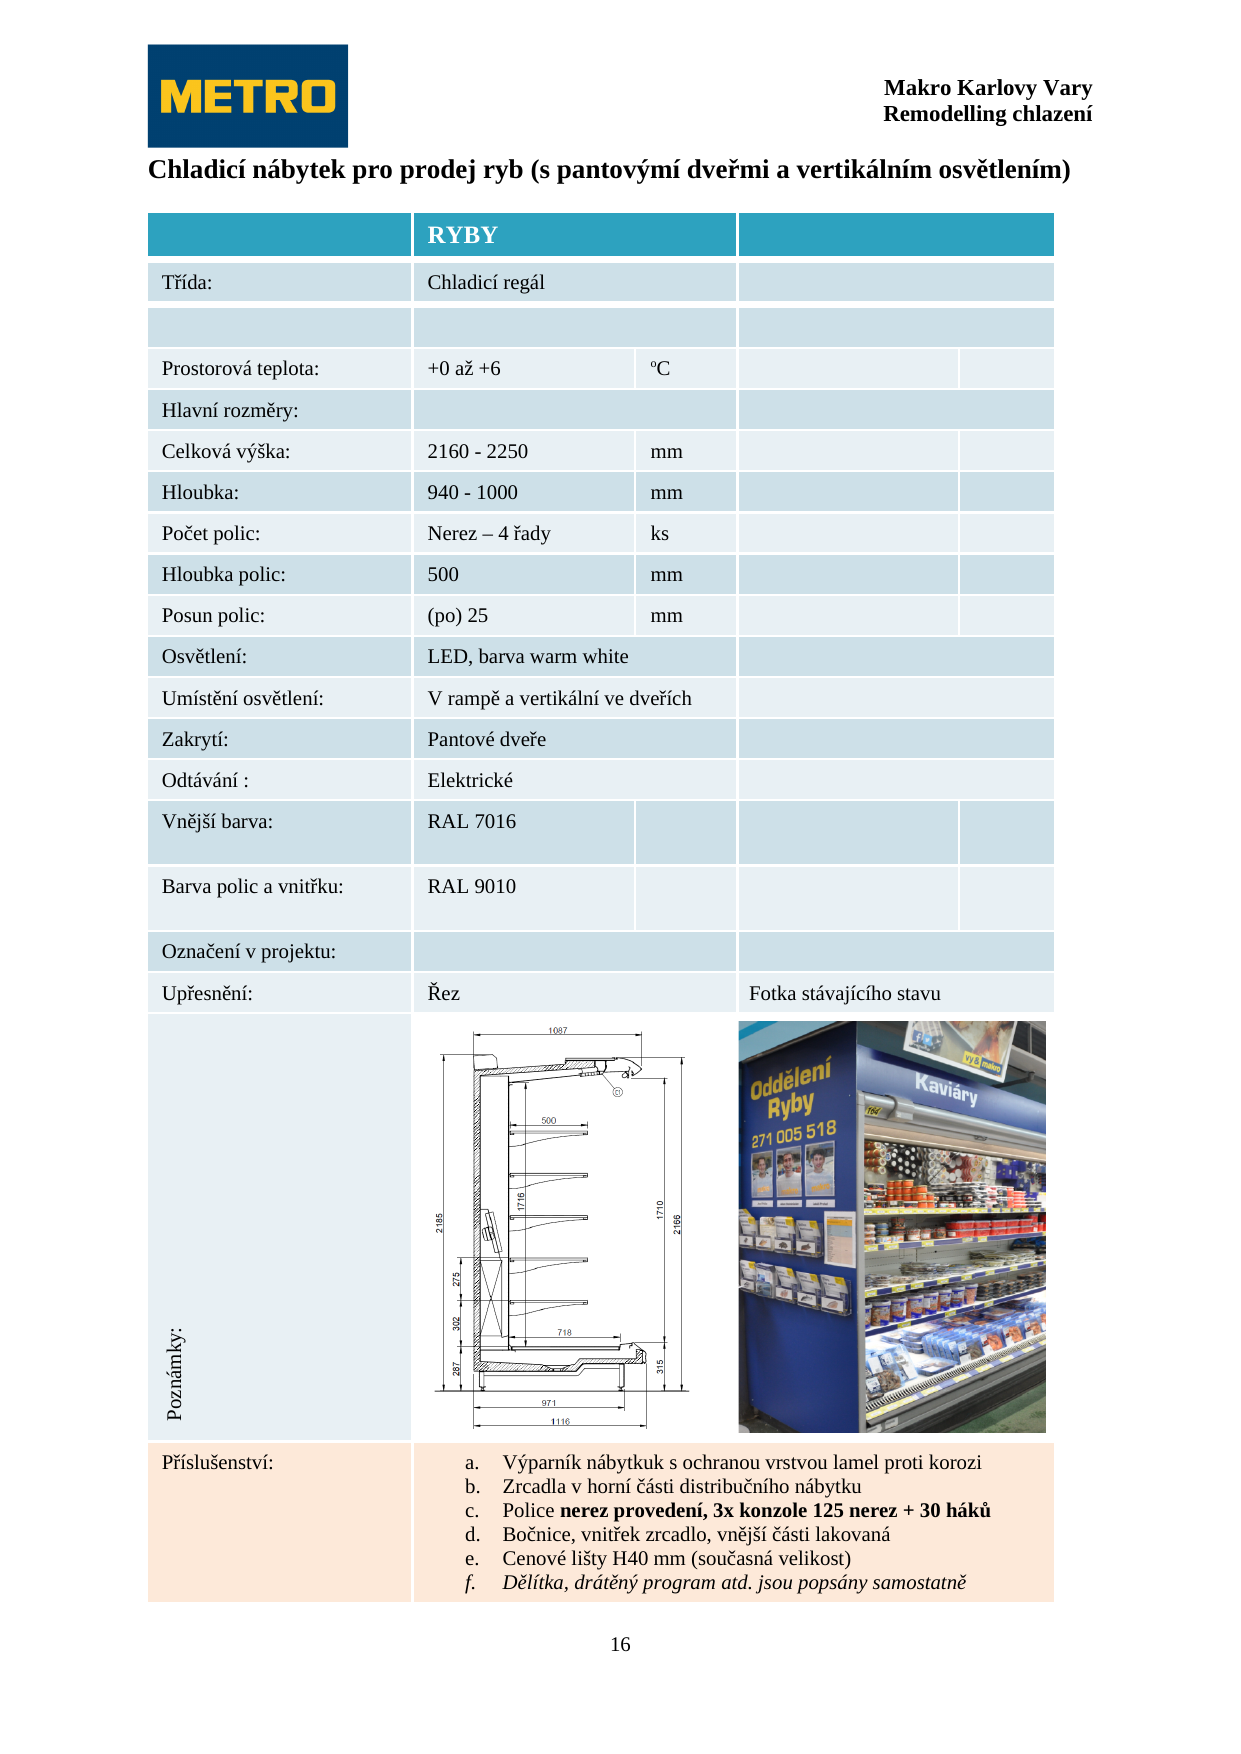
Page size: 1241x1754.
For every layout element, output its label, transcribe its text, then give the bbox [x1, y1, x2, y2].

table_cell Vnější barva: [148, 801, 411, 864]
table_cell Zakrytí: [148, 719, 411, 758]
table_cell Osvětlení: [148, 637, 411, 676]
table_cell [960, 472, 1054, 511]
table_cell Celková výška: [148, 431, 411, 470]
table_cell Označení v projektu: [148, 932, 411, 971]
table_cell [739, 719, 1054, 758]
table_cell 500 [414, 555, 634, 594]
table_cell +0 až +6 [414, 349, 634, 388]
table_cell RAL 7016 [414, 801, 634, 864]
table_cell [739, 308, 1054, 347]
table_cell Výparník nábytkuk s ochranou vrstvou lamel proti korozi Zrcadla v horní části distribučního nábytku Police nerez provedení, 3x konzole 125 nerez + 30 háků Bočnice, vnitřek zrcadlo, vnější části lakovaná Cenové lišty H40 mm (současná velikost) Dělítka, drátěný program atd. jsou popsány samostatně [414, 1443, 1054, 1602]
table_cell [739, 932, 1054, 971]
table_cell [739, 349, 958, 388]
table_cell Pantové dveře [414, 719, 736, 758]
table_cell 940 - 1000 [414, 472, 634, 511]
table_cell [960, 514, 1054, 552]
table_cell Nerez – 4 řady [414, 514, 634, 552]
table_cell [960, 596, 1054, 635]
table_cell Upřesnění: [148, 973, 411, 1012]
table_cell [148, 308, 411, 347]
table_cell [960, 867, 1054, 930]
table_cell [414, 390, 736, 429]
table_cell Hloubka polic: [148, 555, 411, 594]
table_cell Chladicí regál [414, 263, 736, 301]
table_cell 2160 - 2250 [414, 431, 634, 470]
table_cell (po) 25 [414, 596, 634, 635]
table_cell [414, 308, 736, 347]
table_cell [414, 932, 736, 971]
table_cell [636, 867, 736, 930]
table_cell [739, 596, 958, 635]
table_cell [960, 349, 1054, 388]
table_cell [739, 431, 958, 470]
table_cell [739, 514, 958, 552]
table_cell ks [636, 514, 736, 552]
table_cell Fotka stávajícího stavu [739, 973, 1054, 1012]
table_cell RAL 9010 [414, 867, 634, 930]
table_cell Posun polic: [148, 596, 411, 635]
table_cell Prostorová teplota: [148, 349, 411, 388]
table_header RYBY [414, 213, 736, 256]
table_cell [739, 1014, 1054, 1440]
picture [738, 1021, 1046, 1433]
table_cell Odtávání : [148, 760, 411, 799]
table_cell oC [636, 349, 736, 388]
table_cell [636, 801, 736, 864]
text Chladicí nábytek pro prodej ryb (s pantovýmí dveřmi a vertikálním osvětlením) [148, 153, 1093, 184]
table_cell Počet polic: [148, 514, 411, 552]
table_cell mm [636, 431, 736, 470]
table_cell [960, 801, 1054, 864]
table_cell Barva polic a vnitřku: [148, 867, 411, 930]
table_cell [739, 390, 1054, 429]
table_cell Řez [414, 973, 736, 1012]
table_cell Hloubka: [148, 472, 411, 511]
table_cell Elektrické [414, 760, 736, 799]
table_cell [739, 760, 1054, 799]
table_cell V rampě a vertikální ve dveřích [414, 678, 736, 717]
table_cell LED, barva warm white [414, 637, 736, 676]
table_cell [739, 637, 1054, 676]
table_cell [739, 263, 1054, 301]
table_cell mm [636, 472, 736, 511]
table_cell [739, 801, 958, 864]
table_header [148, 213, 411, 256]
table_cell Poznámky: [148, 1014, 411, 1440]
picture [147, 44, 349, 148]
table_cell [739, 867, 958, 930]
table_cell mm [636, 555, 736, 594]
table_cell [960, 431, 1054, 470]
table_header [739, 213, 1054, 256]
table_cell Umístění osvětlení: [148, 678, 411, 717]
table_cell [739, 555, 958, 594]
table_cell Třída: [148, 263, 411, 301]
table_cell Příslušenství: [148, 1443, 411, 1602]
table_cell [739, 472, 958, 511]
table_cell [960, 555, 1054, 594]
table_cell [739, 678, 1054, 717]
table_cell Hlavní rozměry: [148, 390, 411, 429]
table_cell [414, 1014, 736, 1440]
table_cell mm [636, 596, 736, 635]
